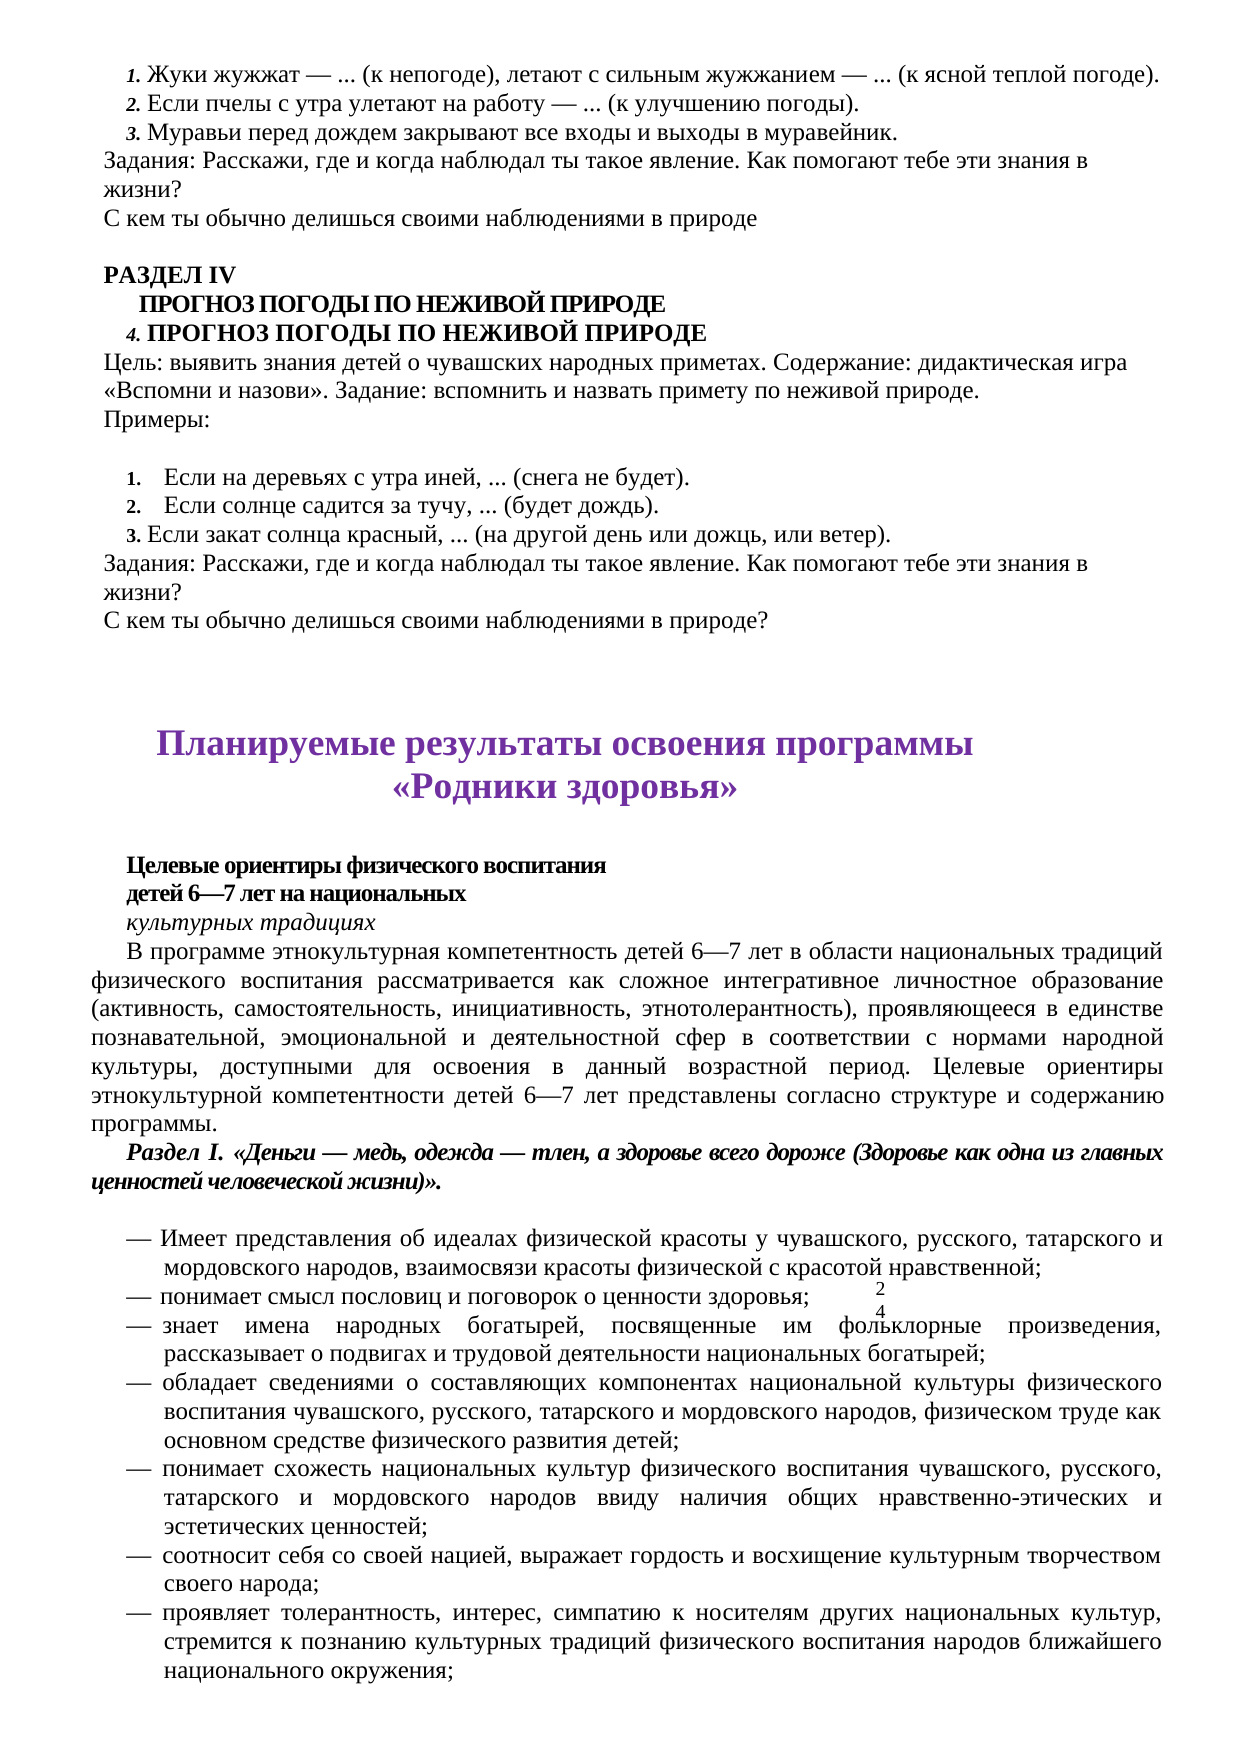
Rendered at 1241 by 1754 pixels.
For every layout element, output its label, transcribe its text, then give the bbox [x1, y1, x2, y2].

list ПРОГНОЗ ПОГОДЫ ПО НЕЖИВОЙ ПРИРОДЕ [126, 318, 1166, 347]
list Если солнце садится за тучу, ... (будет дождь). [126, 490, 1166, 519]
list Муравьи перед дождем закрывают все входы и выходы в муравейник. [126, 117, 1164, 145]
list проявляет толерантность, интерес, симпатию к носителям других национальных культур, стремится к познанию культурных традиций физического воспитания народов ближайшего национального окружения; [126, 1597, 1162, 1683]
list знает имена народных богатырей, посвященные им фольклорные произведения, рассказывает о подвигах и трудовой деятельности национальных богатырей; [126, 1310, 1162, 1367]
list Имеет представления об идеалах физической красоты у чувашского, русского, татарского и мордовского народов, взаимосвязи красоты физической с красотой нравственной; [126, 1223, 1164, 1281]
text С кем ты обычно делишься своими наблюдениями в природе [103, 203, 1166, 232]
text В программе этнокультурная компетентность детей 6—7 лет в области национальных традиций физического воспитания рассматривается как сложное интегративное личностное образование (активность, самостоятельность, инициативность, этнотолерантность), проявляющееся в единстве познавательной, эмоциональной и деятельностной сфер в соответствии с нормами народной культуры, доступными для освоения в данный возрастной период. Целевые ориентиры этнокультурной компетентности детей 6—7 лет представлены согласно структуре и содержанию программы. [91, 936, 1164, 1137]
list Если на деревьях с утра иней, ... (снега не будет). [126, 462, 1166, 490]
list понимает схожесть национальных культур физического воспитания чувашского, русского, татарского и мордовского народов ввиду наличия общих нравственно-этических и эстетических ценностей; [126, 1453, 1162, 1540]
text ПРОГНОЗ ПОГОДЫ ПО НЕЖИВОЙ ПРИРОДЕ [103, 289, 1166, 318]
list обладает сведениями о составляющих компонентах национальной культуры физического воспитания чувашского, русского, татарского и мордовского народов, физическом труде как основном средстве физического развития детей; [126, 1367, 1162, 1453]
text С кем ты обычно делишься своими наблюдениями в природе? [103, 605, 1166, 634]
text Цель: выявить знания детей о чувашских народных приметах. Содержание: дидактическая игра «Вспомни и назови». Задание: вспомнить и назвать примету по неживой природе. [103, 347, 1164, 404]
list понимает смысл пословиц и поговорок о ценности здоровья; [126, 1281, 1164, 1310]
text Задания: Расскажи, где и когда наблюдал ты такое явление. Как помогают тебе эти знания в жизни? [103, 145, 1164, 203]
text Целевые ориентиры физического воспитания [91, 850, 1166, 878]
text «Родники здоровья» [128, 763, 1002, 807]
list Если закат солнца красный, ... (на другой день или дожць, или ветер). [126, 519, 1164, 548]
text Планируемые результаты освоения программы [128, 720, 1002, 763]
list Если пчелы с утра улетают на работу — ... (к улучшению погоды). [126, 88, 1164, 117]
text культурных традициях [91, 907, 1166, 936]
text Раздел I. «Деньги — медь, одежда — тлен, а здоровье всего дороже (Здоровье как одна из главных ценностей человеческой жизни)». [91, 1137, 1164, 1195]
text РАЗДЕЛ IV [103, 260, 1166, 289]
list Жуки жужжат — ... (к непогоде), летают с сильным жужжанием — ... (к ясной теплой погоде). [126, 59, 1164, 88]
list соотносит себя со своей нацией, выражает гордость и восхищение культурным творчеством своего народа; [126, 1540, 1162, 1597]
text детей 6—7 лет на национальных [91, 878, 1166, 907]
text Примеры: [103, 404, 1166, 433]
text Задания: Расскажи, где и когда наблюдал ты такое явление. Как помогают тебе эти знания в жизни? [103, 548, 1164, 605]
